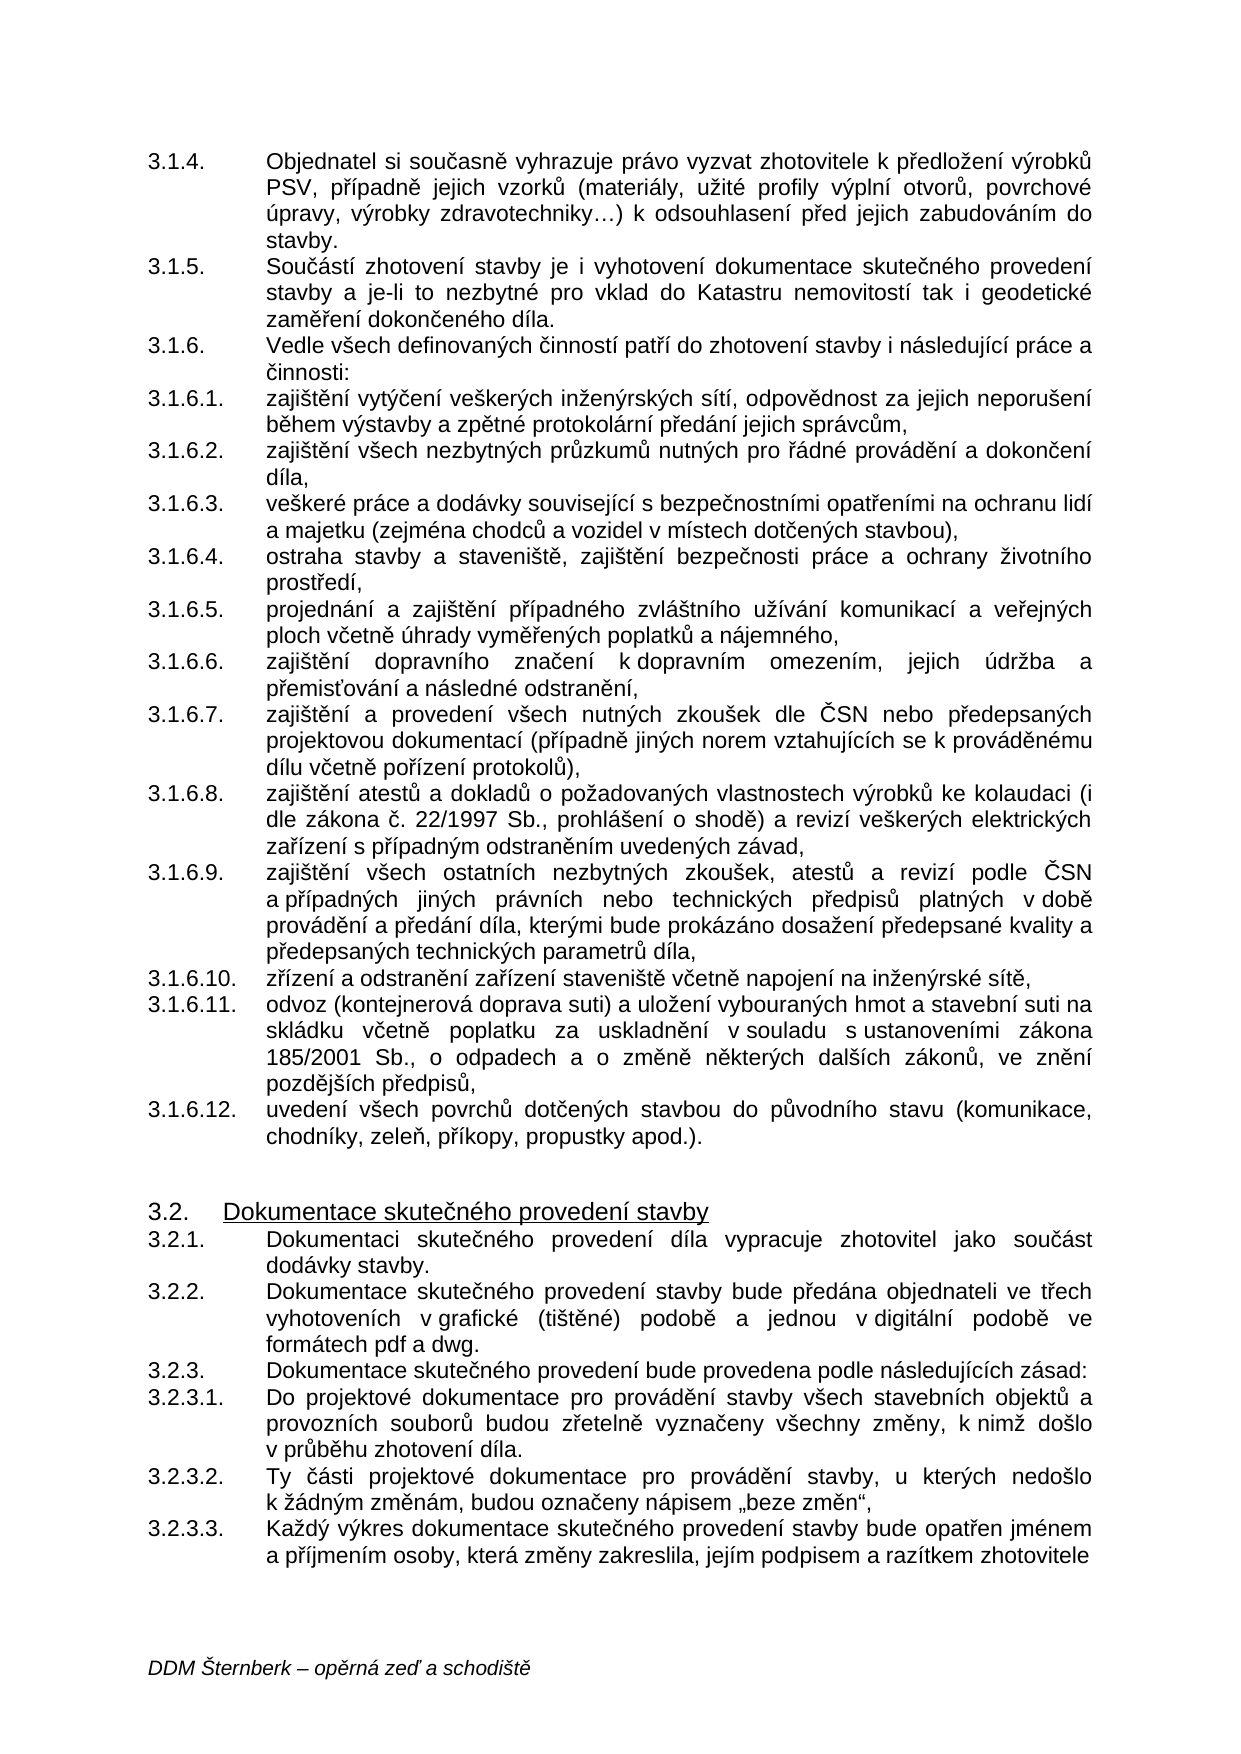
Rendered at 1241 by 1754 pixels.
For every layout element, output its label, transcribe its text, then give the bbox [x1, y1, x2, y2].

list zajištění a provedení všech nutných zkoušek dle ČSN nebo předepsaných projektovou dokumentací (případně jiných norem vztahujících se k prováděnému dílu včetně pořízení protokolů), [148, 701, 1093, 780]
list Dokumentaci skutečného provedení díla vypracuje zhotovitel jako součást dodávky stavby. [148, 1226, 1093, 1278]
list Dokumentace skutečného provedení bude provedena podle následujících zásad: [148, 1357, 1093, 1384]
list Dokumentace skutečného provedení stavby [148, 1197, 1093, 1226]
list zajištění atestů a dokladů o požadovaných vlastnostech výrobků ke kolaudaci (i dle zákona č. 22/1997 Sb., prohlášení o shodě) a revizí veškerých elektrických zařízení s případným odstraněním uvedených závad, [148, 780, 1093, 859]
list Vedle všech definovaných činností patří do zhotovení stavby i následující práce a činnosti: [148, 332, 1093, 385]
list zřízení a odstranění zařízení staveniště včetně napojení na inženýrské sítě, [148, 964, 1093, 991]
list Dokumentace skutečného provedení stavby bude předána objednateli ve třech vyhotoveních v grafické (tištěné) podobě a jednou v digitální podobě ve formátech pdf a dwg. [148, 1278, 1093, 1357]
list veškeré práce a dodávky související s bezpečnostními opatřeními na ochranu lidí a majetku (zejména chodců a vozidel v místech dotčených stavbou), [148, 490, 1093, 543]
list uvedení všech povrchů dotčených stavbou do původního stavu (komunikace, chodníky, zeleň, příkopy, propustky apod.). [148, 1096, 1093, 1149]
list Každý výkres dokumentace skutečného provedení stavby bude opatřen jménem a příjmením osoby, která změny zakreslila, jejím podpisem a razítkem zhotovitele [148, 1515, 1093, 1568]
list projednání a zajištění případného zvláštního užívání komunikací a veřejných ploch včetně úhrady vyměřených poplatků a nájemného, [148, 596, 1093, 648]
list Součástí zhotovení stavby je i vyhotovení dokumentace skutečného provedení stavby a je-li to nezbytné pro vklad do Katastru nemovitostí tak i geodetické zaměření dokončeného díla. [148, 253, 1093, 332]
list Ty části projektové dokumentace pro provádění stavby, u kterých nedošlo k žádným změnám, budou označeny nápisem „beze změn“, [148, 1463, 1093, 1515]
list odvoz (kontejnerová doprava suti) a uložení vybouraných hmot a stavební suti na skládku včetně poplatku za uskladnění v souladu s ustanoveními zákona 185/2001 Sb., o odpadech a o změně některých dalších zákonů, ve znění pozdějších předpisů, [148, 991, 1093, 1096]
list zajištění všech nezbytných průzkumů nutných pro řádné provádění a dokončení díla, [148, 437, 1093, 490]
list Objednatel si současně vyhrazuje právo vyzvat zhotovitele k předložení výrobků PSV, případně jejich vzorků (materiály, užité profily výplní otvorů, povrchové úpravy, výrobky zdravotechniky…) k odsouhlasení před jejich zabudováním do stavby. [148, 148, 1093, 253]
list zajištění všech ostatních nezbytných zkoušek, atestů a revizí podle ČSN a případných jiných právních nebo technických předpisů platných v době provádění a předání díla, kterými bude prokázáno dosažení předepsané kvality a předepsaných technických parametrů díla, [148, 859, 1093, 964]
list Do projektové dokumentace pro provádění stavby všech stavebních objektů a provozních souborů budou zřetelně vyznačeny všechny změny, k nimž došlo v průběhu zhotovení díla. [148, 1384, 1093, 1463]
list ostraha stavby a staveniště, zajištění bezpečnosti práce a ochrany životního prostředí, [148, 543, 1093, 596]
list zajištění dopravního značení k dopravním omezením, jejich údržba a přemisťování a následné odstranění, [148, 648, 1093, 701]
list zajištění vytýčení veškerých inženýrských sítí, odpovědnost za jejich neporušení během výstavby a zpětné protokolární předání jejich správcům, [148, 385, 1093, 437]
